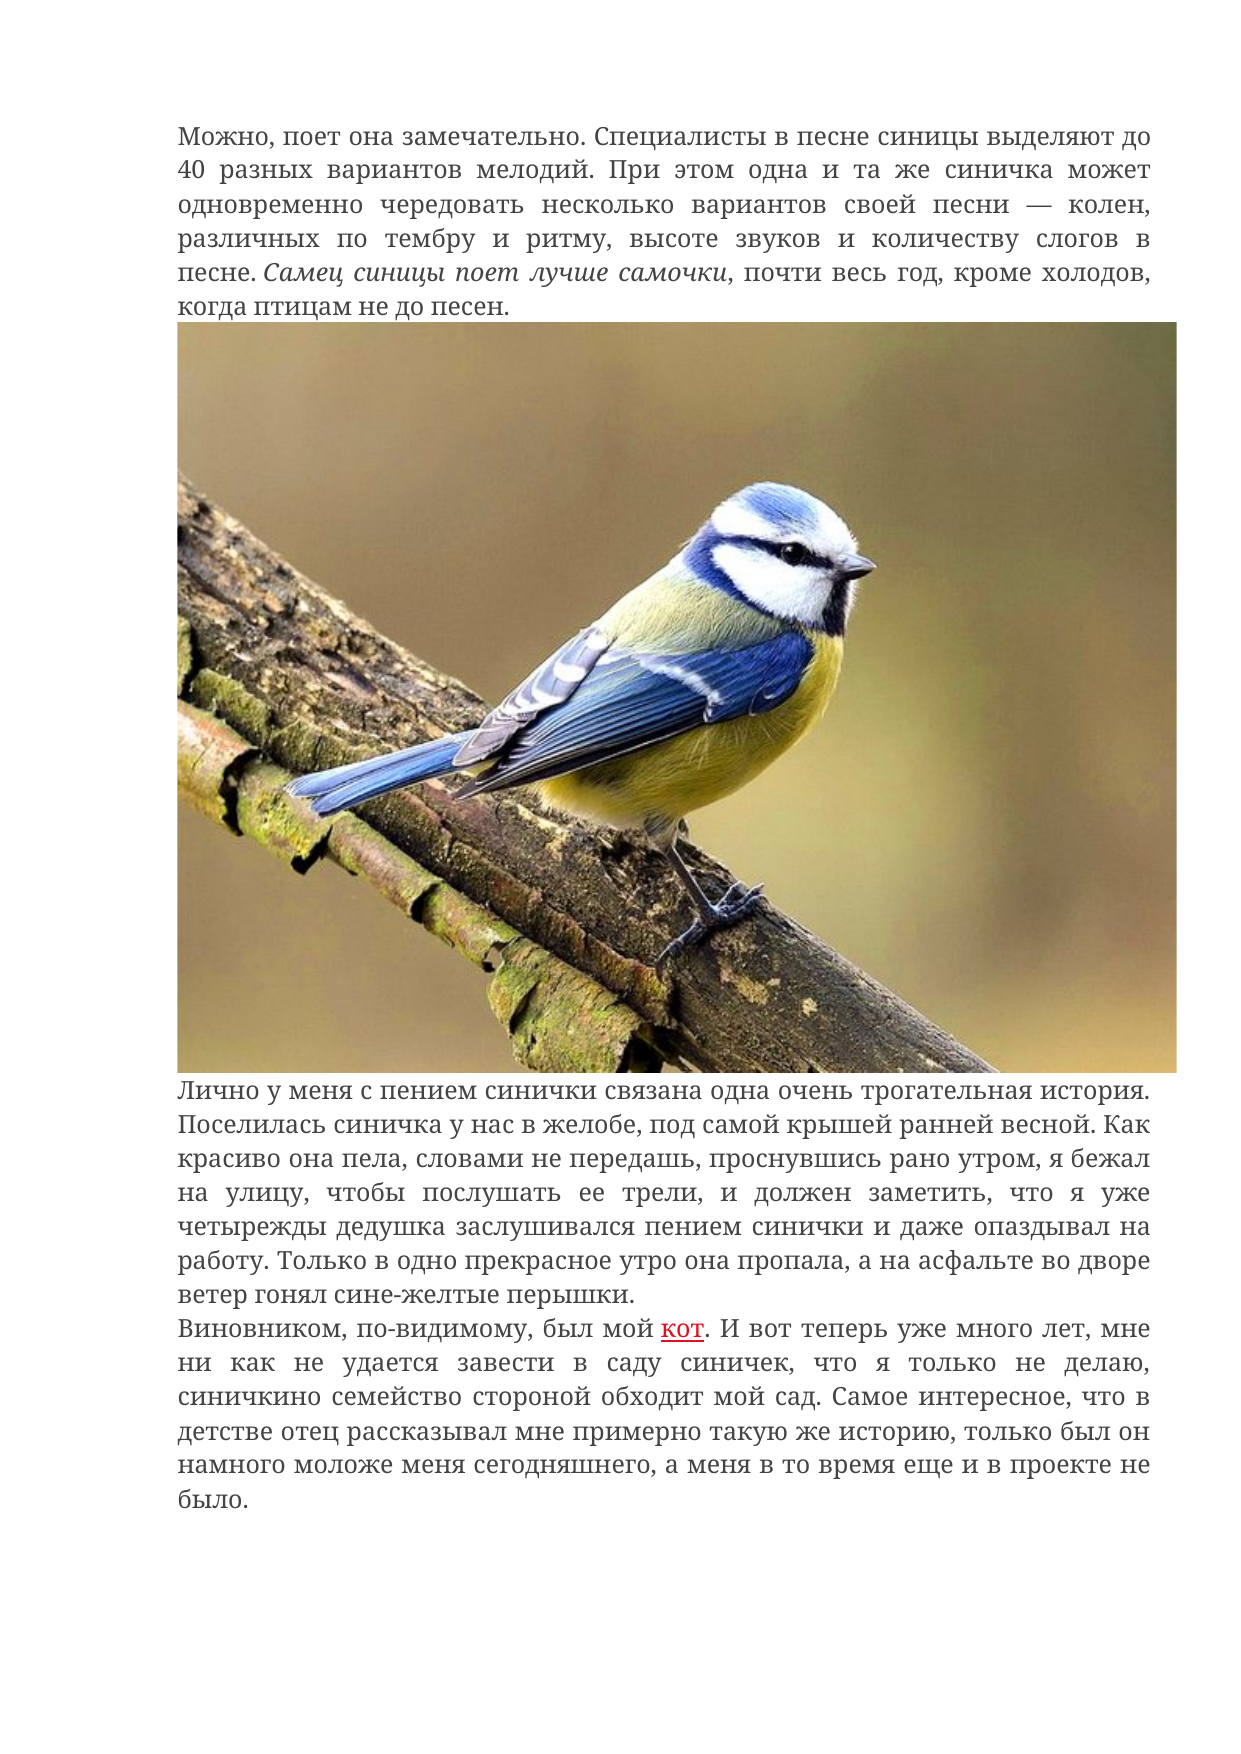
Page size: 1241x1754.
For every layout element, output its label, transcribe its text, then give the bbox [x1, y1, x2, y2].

picture [177, 322, 1177, 1073]
text Можно, поет она замечательно. Специалисты в песне синицы выделяют до 40 разных вариантов мелодий. При этом одна и та же синичка может одновременно чередовать несколько вариантов своей песни — колен, различных по тембру и ритму, высоте звуков и количеству слогов в песне. Самец синицы поет лучше самочки, почти весь год, кроме холодов, когда птицам не до песен. [177, 118, 1152, 322]
text Лично у меня с пением синички связана одна очень трогательная история. Поселилась синичка у нас в желобе, под самой крышей ранней весной. Как красиво она пела, словами не передашь, проснувшись рано утром, я бежал на улицу, чтобы послушать ее трели, и должен заметить, что я уже четырежды дедушка заслушивался пением синички и даже опаздывал на работу. Только в одно прекрасное утро она пропала, а на асфальте во дворе ветер гонял сине-желтые перышки. [177, 1073, 1152, 1311]
text Виновником, по-видимому, был мой кот. И вот теперь уже много лет, мне ни как не удается завести в саду синичек, что я только не делаю, синичкино семейство стороной обходит мой сад. Самое интересное, что в детстве отец рассказывал мне примерно такую же историю, только был он намного моложе меня сегодняшнего, а меня в то время еще и в проекте не было. [177, 1311, 1152, 1515]
